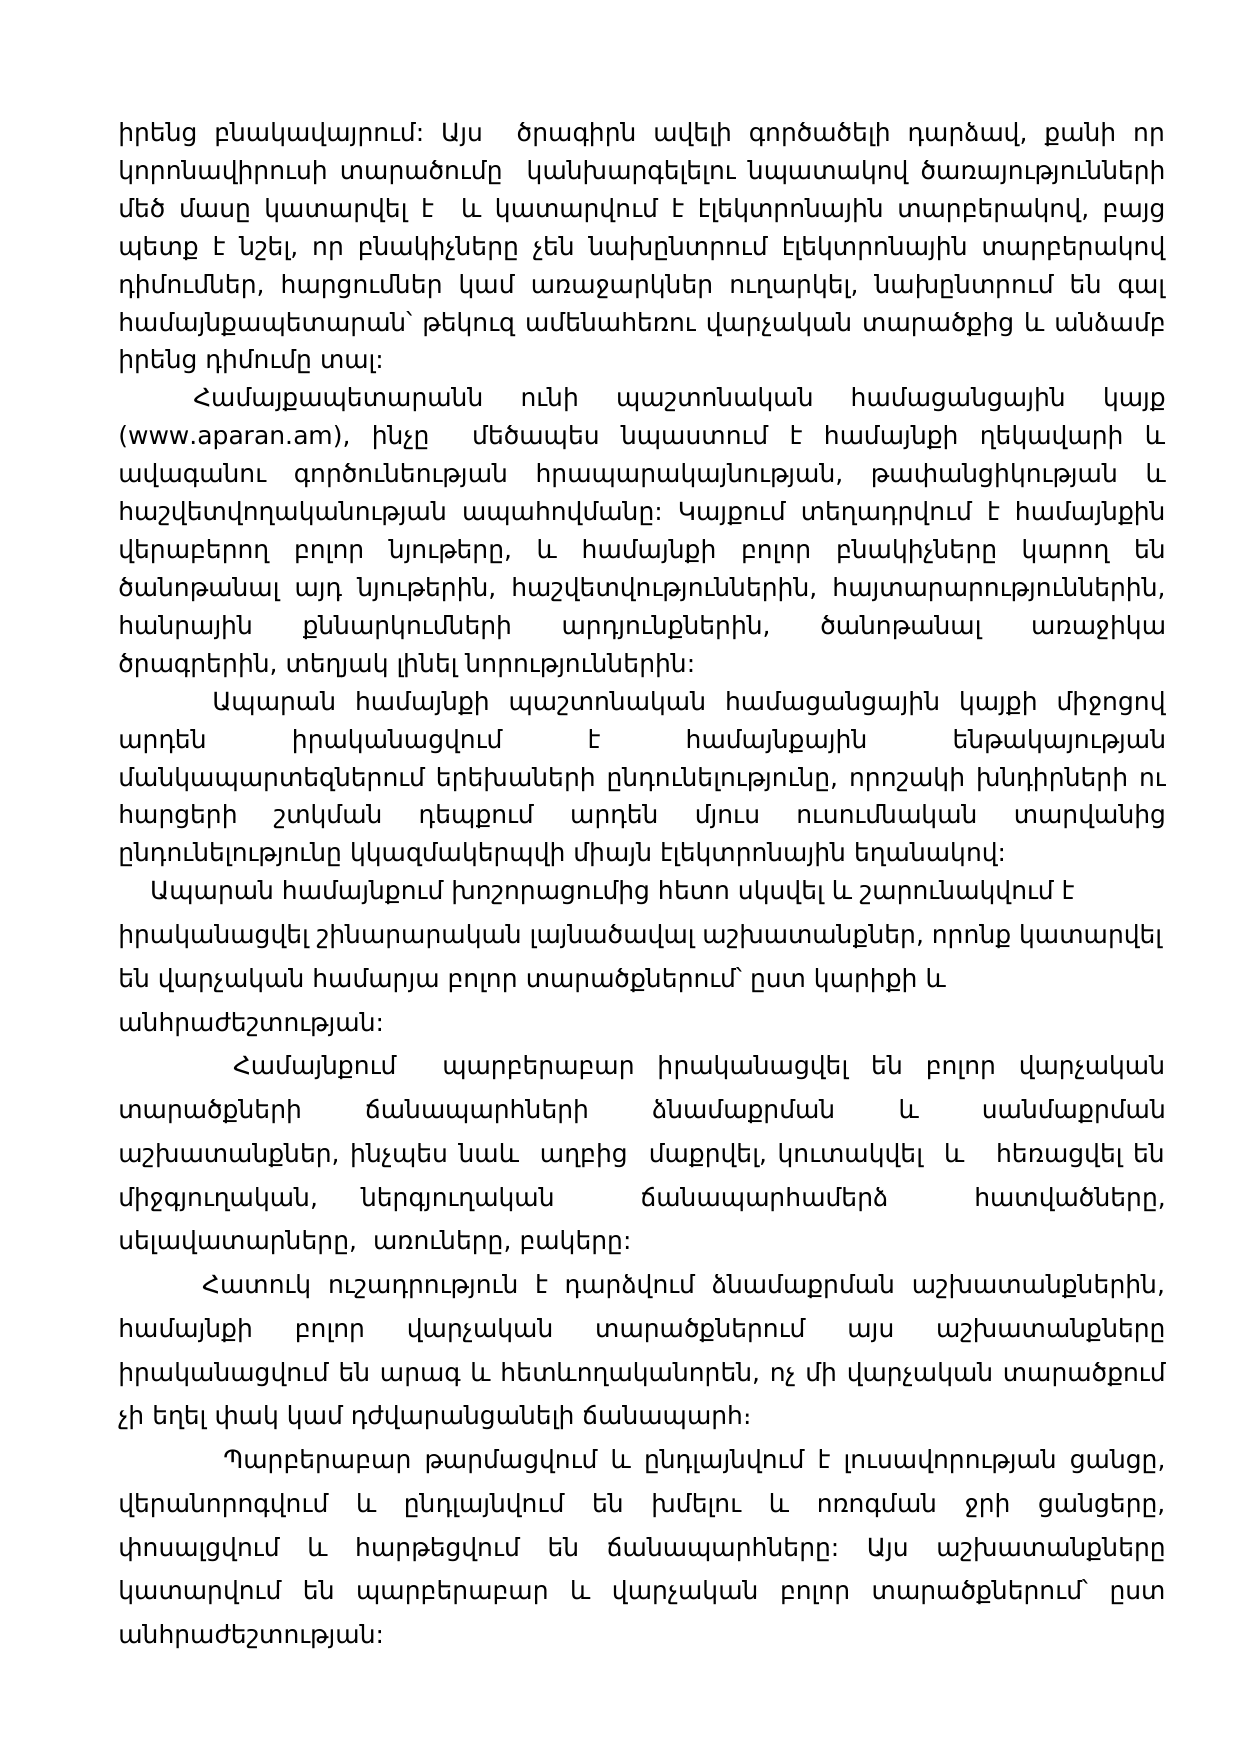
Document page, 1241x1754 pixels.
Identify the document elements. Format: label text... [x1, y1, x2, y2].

text Ապարան համայնքում խոշորացումից հետո սկսվել և շարունակվում է իրականացվել շինարարական լայնածավալ աշխատանքներ, որոնք կատարվել են վարչական համարյա բոլոր տարածքներում՝ ըստ կարիքի և անհրաժեշտության: [118, 876, 1167, 1037]
text Ապարան համայնքի պաշտոնական համացանցային կայքի միջոցով արդեն իրականացվում է համայնքային ենթակայության մանկապարտեզներում երեխաների ընդունելությունը, որոշակի խնդիրների ու հարցերի շտկման դեպքում արդեն մյուս ուսումնական տարվանից ընդունելությունը կկազմակերպվի միայն էլեկտրոնային եղանակով: [118, 687, 1167, 868]
text Համայքապետարանն ունի պաշտոնական համացանցային կայք (www.aparan.am), ինչը մեծապես նպաստում է համայնքի ղեկավարի և ավագանու գործունեության հրապարակայնության, թափանցիկության և հաշվետվողականության ապահովմանը: Կայքում տեղադրվում է համայնքին վերաբերող բոլոր նյութերը, և համայնքի բոլոր բնակիչները կարող են ծանոթանալ այդ նյութերին, հաշվետվություններին, հայտարարություններին, հանրային քննարկումների արդյունքներին, ծանոթանալ առաջիկա ծրագրերին, տեղյակ լինել նորություններին: [118, 383, 1167, 678]
text Պարբերաբար թարմացվում և ընդլայնվում է լուսավորության ցանցը, վերանորոգվում և ընդլայնվում են խմելու և ոռոգման ջրի ցանցերը, փոսալցվում և հարթեցվում են ճանապարհները: Այս աշխատանքները կատարվում են պարբերաբար և վարչական բոլոր տարածքներում՝ ըստ անհրաժեշտության: [118, 1445, 1167, 1649]
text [118, 118, 1167, 375]
text Համայնքում պարբերաբար իրականացվել են բոլոր վարչական տարածքների ճանապարհների ձնամաքրման և սանմաքրման աշխատանքներ, ինչպես նաև աղբից մաքրվել, կուտակվել և հեռացվել են միջգյուղական, ներգյուղական ճանապարհամերձ հատվածները, սելավատարները, առուները, բակերը: [118, 1051, 1167, 1256]
text Հատուկ ուշադրություն է դարձվում ձնամաքրման աշխատանքներին, համայնքի բոլոր վարչական տարածքներում այս աշխատանքները իրականացվում են արագ և հետևողականորեն, ոչ մի վարչական տարածքում չի եղել փակ կամ դժվարանցանելի ճանապարհ։ [118, 1270, 1167, 1431]
